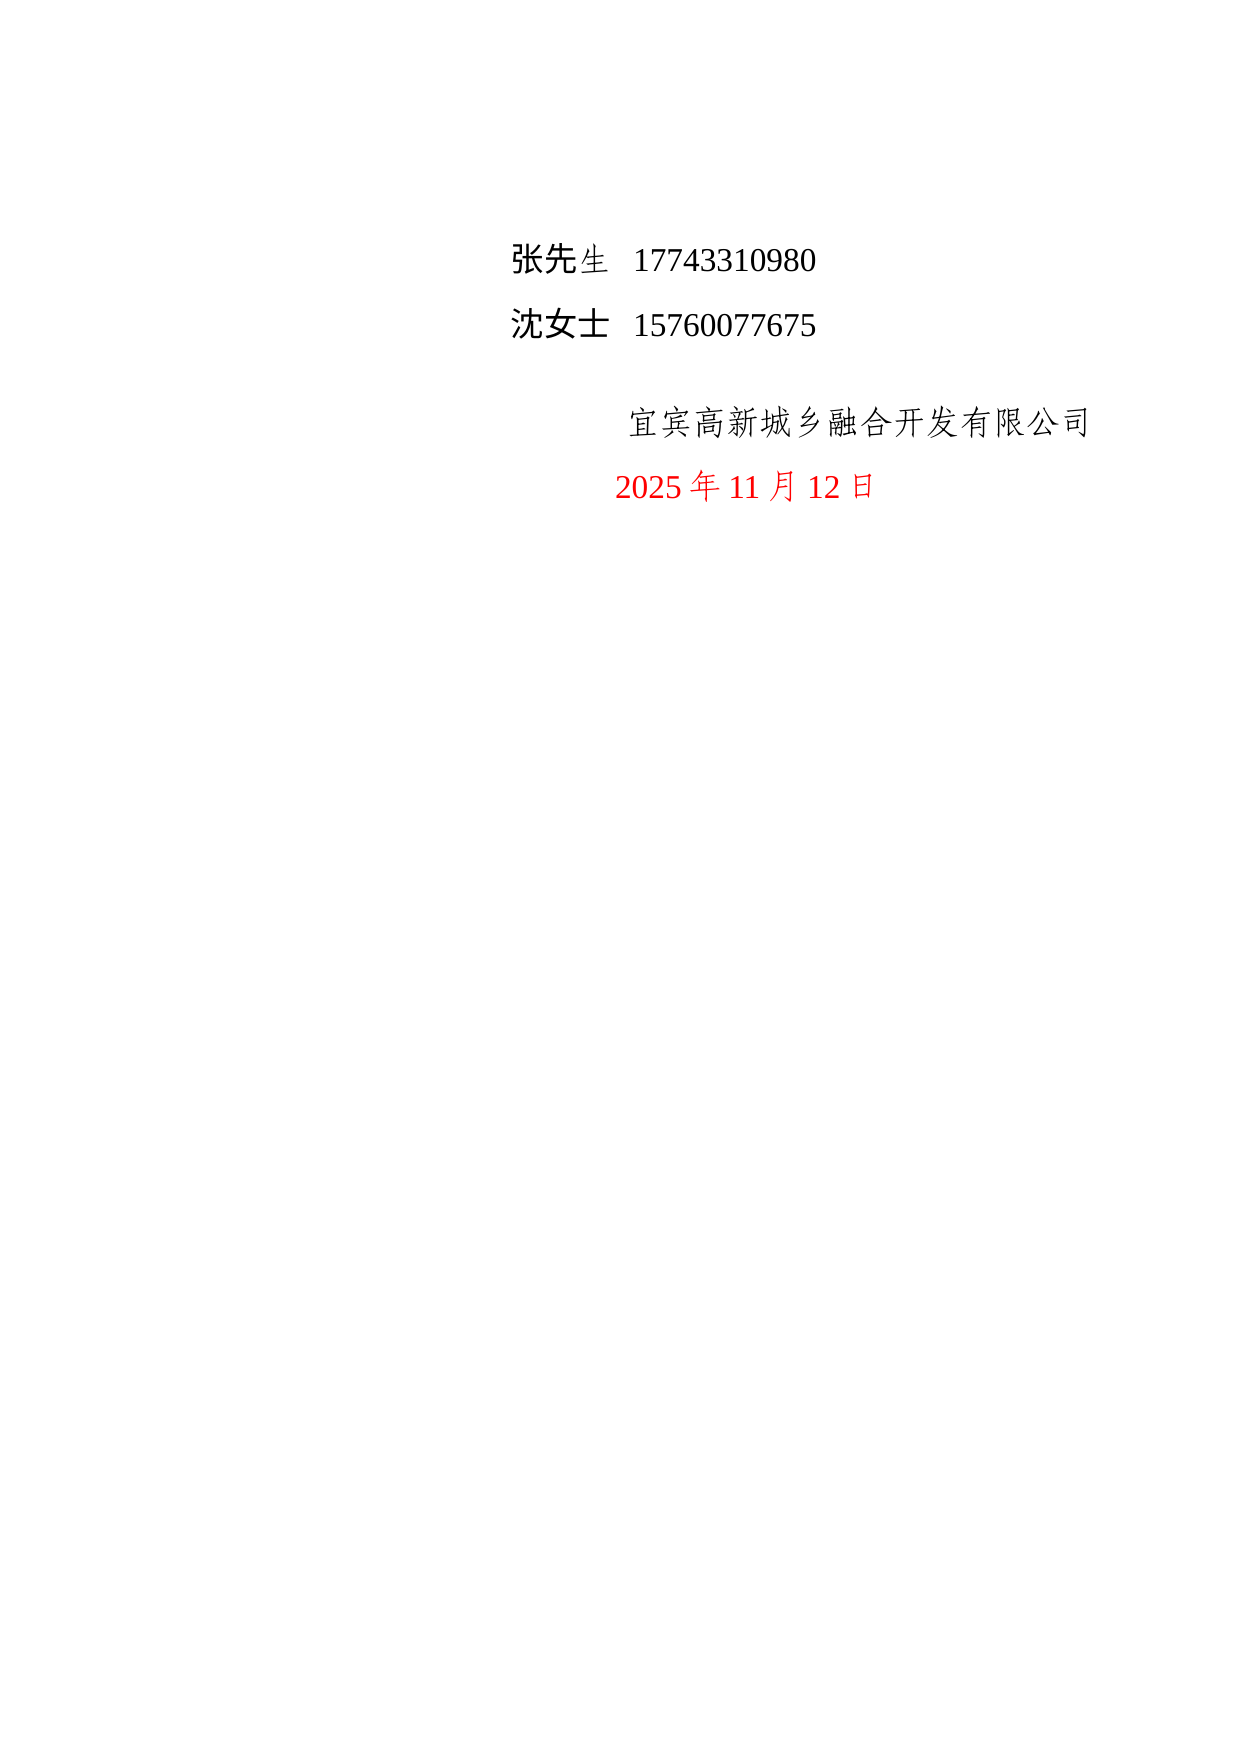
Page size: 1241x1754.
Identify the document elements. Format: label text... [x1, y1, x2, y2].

text 2025年11月12日 [177, 453, 1093, 518]
text 沈女士 15760077675 [177, 290, 1093, 355]
text 宜宾高新城乡融合开发有限公司 [177, 388, 1093, 453]
text 张先生 17743310980 [177, 225, 1093, 290]
